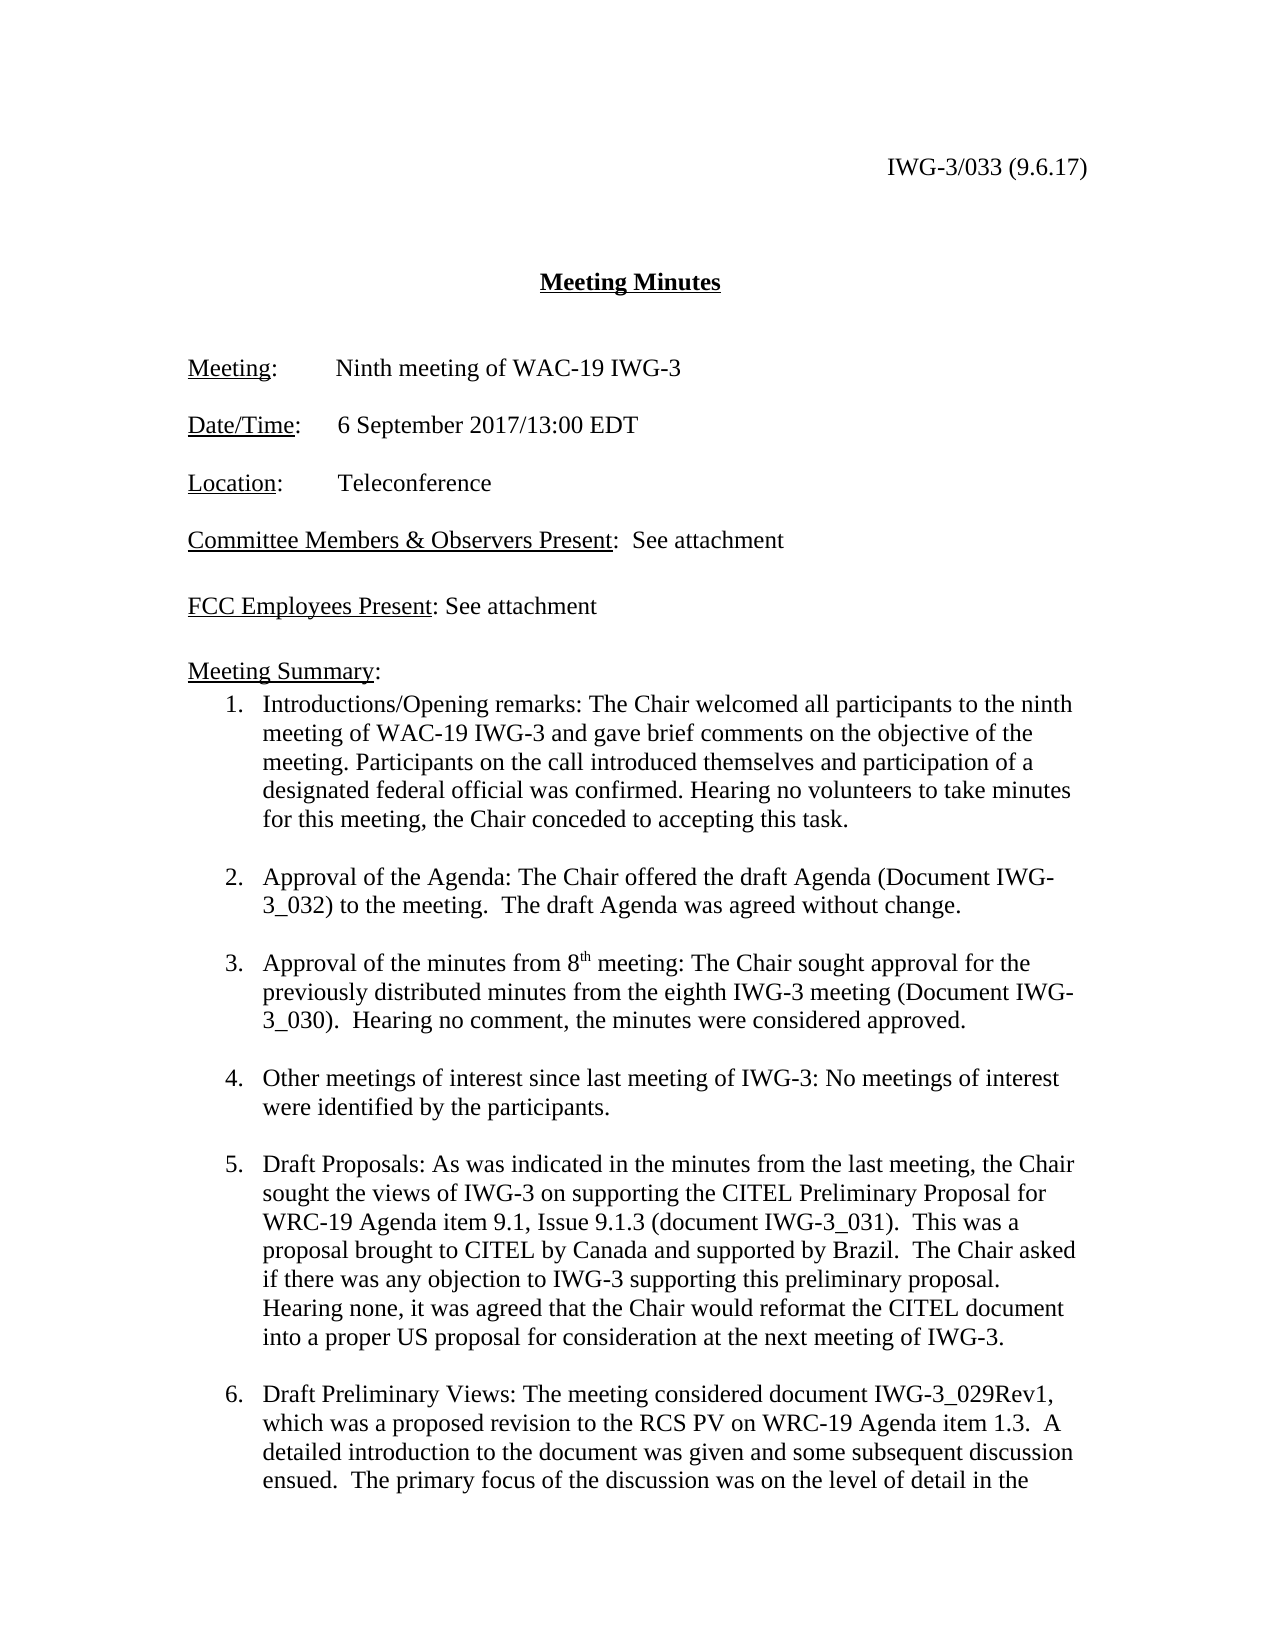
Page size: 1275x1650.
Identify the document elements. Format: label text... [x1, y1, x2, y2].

list Other meetings of interest since last meeting of IWG-3: No meetings of interest were identified by the participants. [225, 1063, 1087, 1121]
text IWG-3/033 (9.6.17) [187, 152, 1087, 180]
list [225, 1379, 1087, 1494]
text Date/Time: 6 September 2017/13:00 EDT [187, 410, 1087, 439]
text Meeting Minutes [539, 267, 1087, 295]
text Meeting: Ninth meeting of WAC-19 IWG-3 [187, 353, 1087, 382]
text Committee Members & Observers Present: See attachment [187, 525, 1087, 554]
list Draft Proposals: As was indicated in the minutes from the last meeting, the Chair sought the views of IWG-3 on supporting the CITEL Preliminary Proposal for WRC-19 Agenda item 9.1, Issue 9.1.3 (document IWG-3_031). This was a proposal brought to CITEL by Canada and supported by Brazil. The Chair asked if there was any objection to IWG-3 supporting this preliminary proposal. Hearing none, it was agreed that the Chair would reformat the CITEL document into a proper US proposal for consideration at the next meeting of IWG-3. [225, 1149, 1087, 1351]
text FCC Employees Present: See attachment [187, 591, 1087, 619]
list Introductions/Opening remarks: The Chair welcomed all participants to the ninth meeting of WAC-19 IWG-3 and gave brief comments on the objective of the meeting. Participants on the call introduced themselves and participation of a designated federal official was confirmed. Hearing no volunteers to take minutes for this meeting, the Chair conceded to accepting this task. [225, 689, 1087, 833]
list Approval of the minutes from 8th meeting: The Chair sought approval for the previously distributed minutes from the eighth IWG-3 meeting (Document IWG-3_030). Hearing no comment, the minutes were considered approved. [225, 948, 1087, 1034]
text Meeting Summary: [187, 656, 1017, 685]
list Approval of the Agenda: The Chair offered the draft Agenda (Document IWG-3_032) to the meeting. The draft Agenda was agreed without change. [225, 862, 1087, 919]
text Location: Teleconference [187, 468, 1087, 497]
